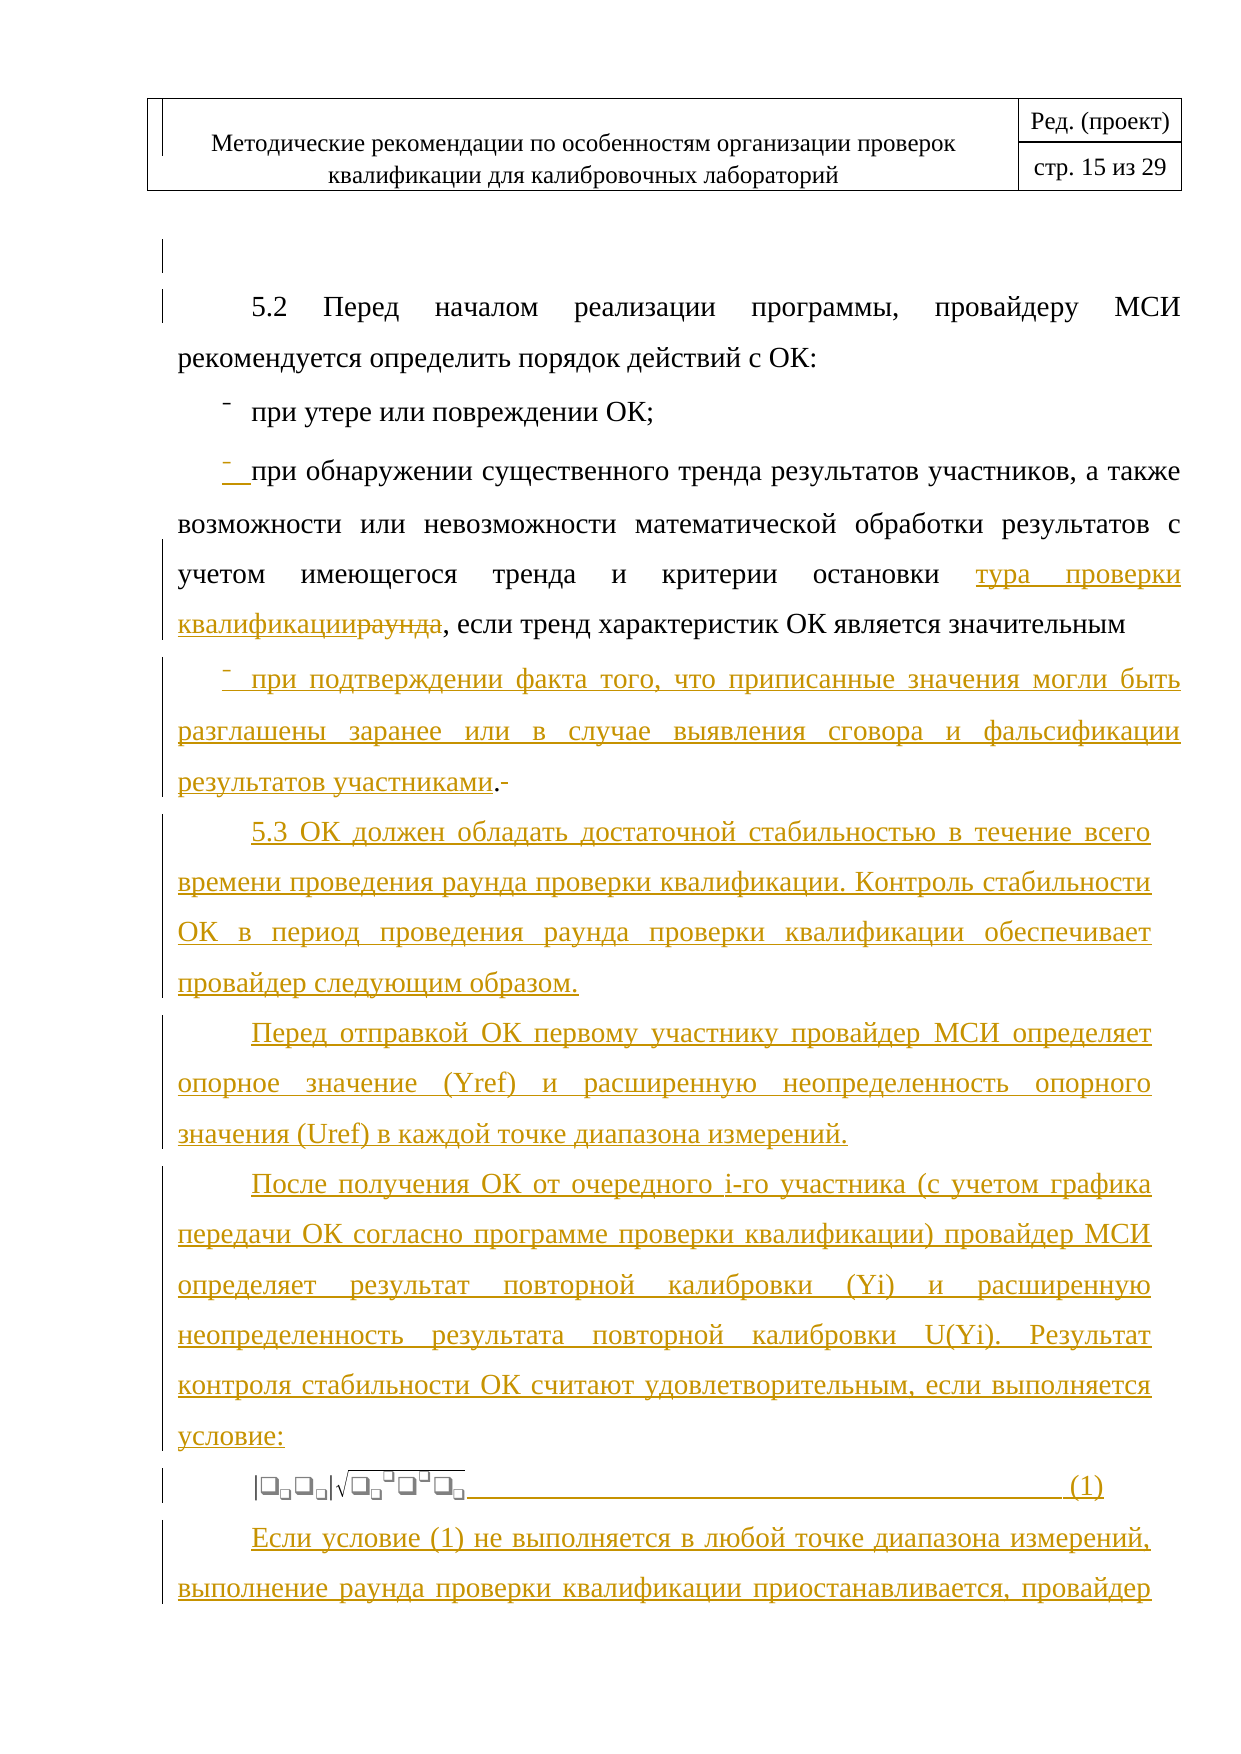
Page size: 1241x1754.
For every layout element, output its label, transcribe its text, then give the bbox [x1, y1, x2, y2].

list . [177, 743, 1181, 797]
text 5.2 Перед началом реализации программы, провайдеру МСИ рекомендуется определить порядок действий с ОК: [177, 289, 1181, 373]
list при утере или повреждении ОК; [177, 390, 1181, 430]
list при обнаружении существенного тренда результатов участников, а также возможности или невозможности математической обработки результатов с учетом имеющегося тренда и критерии остановки , если тренд характеристик ОК является значительным [177, 449, 1181, 640]
list . [177, 657, 1181, 742]
